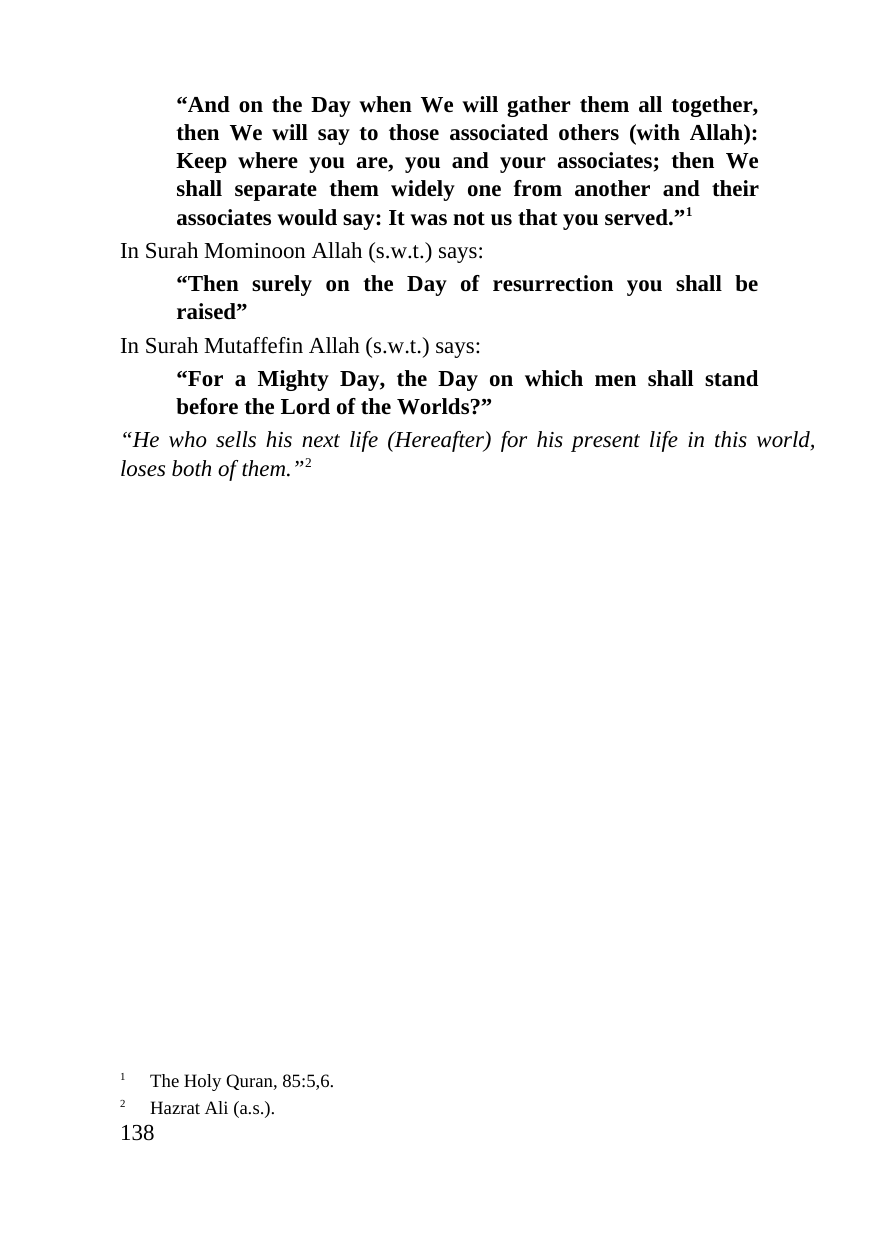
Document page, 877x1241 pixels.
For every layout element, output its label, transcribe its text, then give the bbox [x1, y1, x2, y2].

text In Surah Mutaffefin Allah (s.w.t.) says: [120, 331, 817, 359]
text “And on the Day when We will gather them all together, then We will say to those associated others (with Allah): Keep where you are, you and your associates; then We shall separate them widely one from another and their associates would say: It was not us that you served.” [176, 90, 760, 231]
text In Surah Mominoon Allah (s.w.t.) says: [120, 236, 817, 264]
text “For a Mighty Day, the Day on which men shall stand before the Lord of the Worlds?” [176, 364, 760, 420]
text “He who sells his next life (Hereafter) for his present life in this world, loses both of them.” [120, 425, 817, 482]
text “Then surely on the Day of resurrection you shall be raised” [176, 269, 760, 325]
